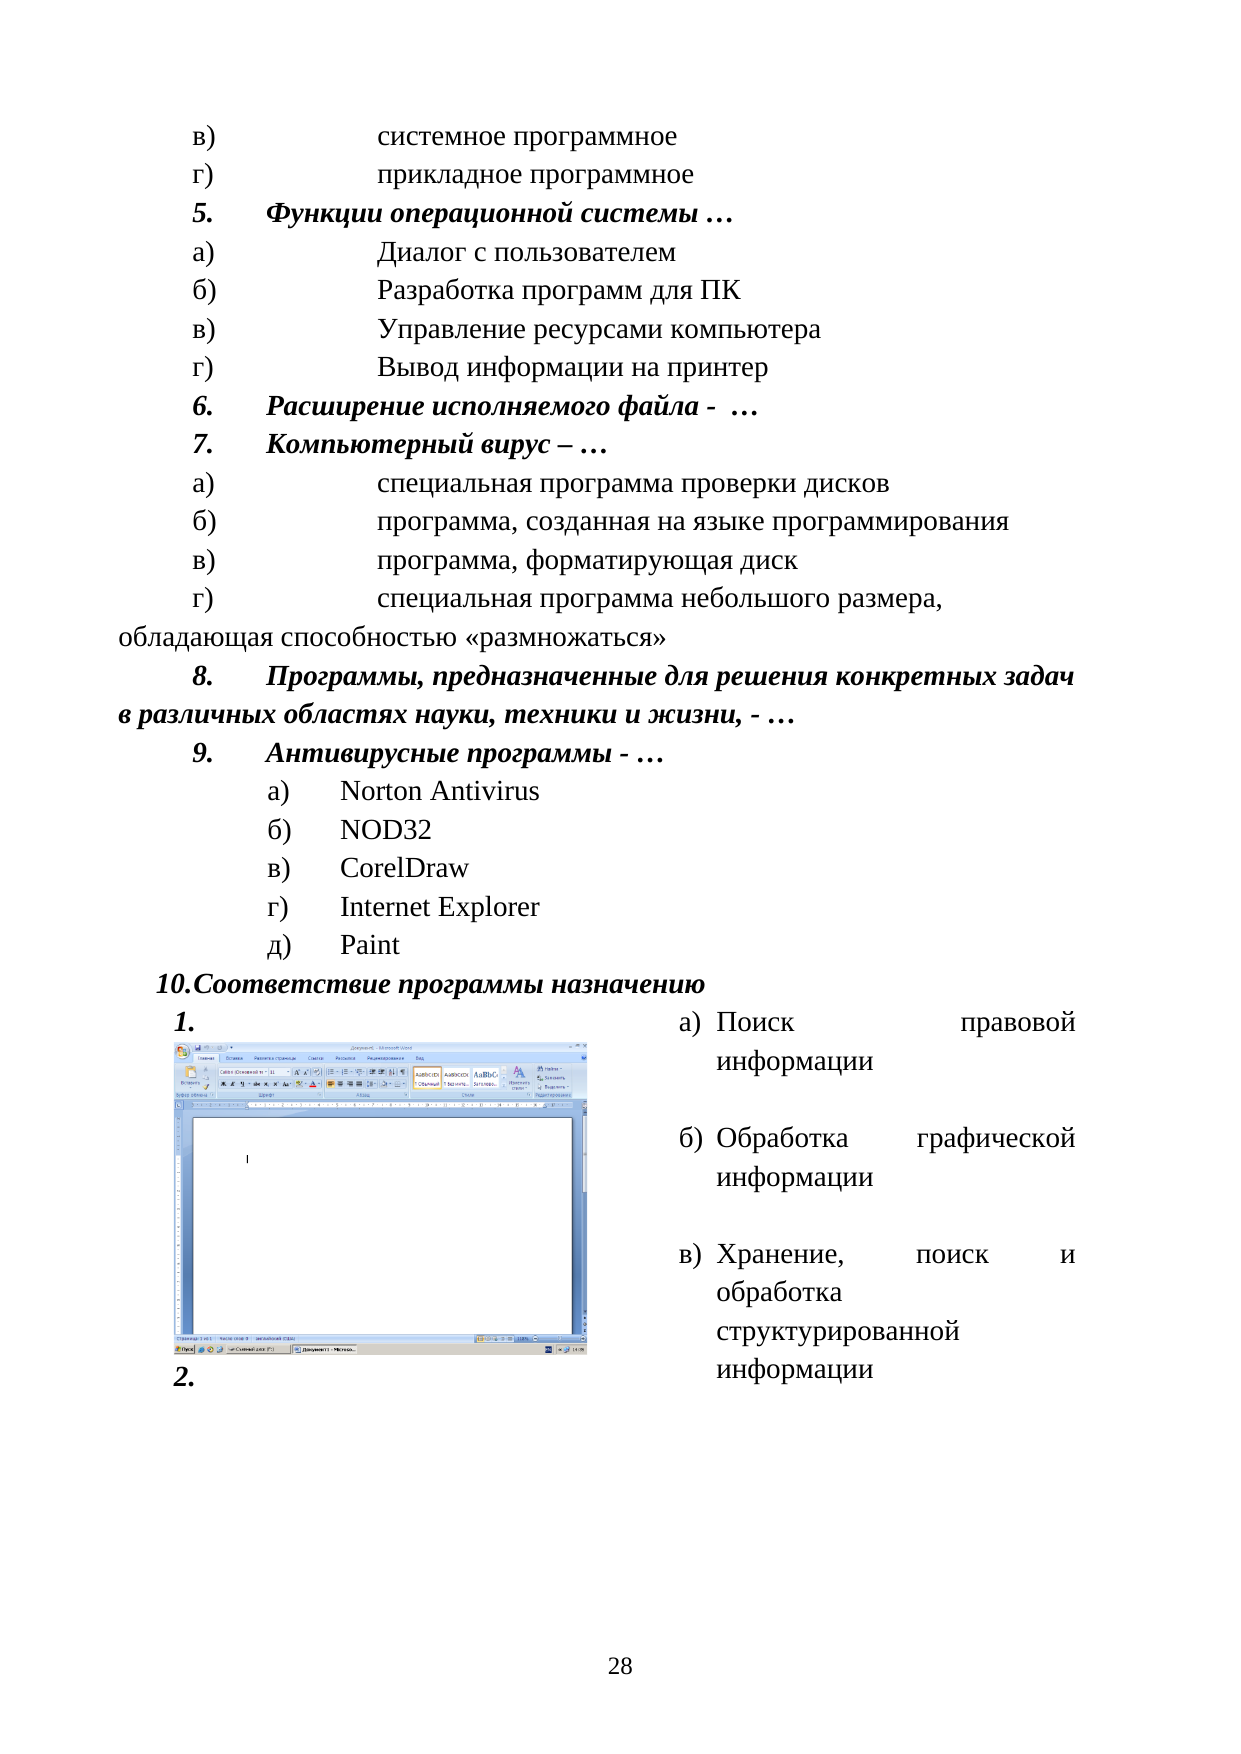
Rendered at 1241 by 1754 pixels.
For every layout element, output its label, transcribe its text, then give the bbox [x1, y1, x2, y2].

list Диалог с пользователем [118, 234, 1087, 267]
list Соответствие программы назначению [156, 966, 1087, 999]
list Функции операционной системы … [118, 195, 1087, 229]
list Paint [193, 927, 1087, 961]
list системное программное [118, 118, 1087, 152]
list Расширение исполняемого файла - … [118, 388, 1087, 421]
list Вывод информации на принтер [118, 349, 1087, 383]
table_cell [163, 1359, 649, 1397]
picture [173, 1042, 588, 1355]
list Internet Explorer [193, 889, 1087, 922]
table_header [163, 1005, 649, 1359]
list прикладное программное [118, 157, 1087, 190]
list программа, форматирующая диск [118, 542, 1087, 576]
list Программы, предназначенные для решения конкретных задач в различных областях науки, техники и жизни, - … [118, 658, 1087, 730]
list Norton Antivirus [193, 773, 1087, 807]
list Управление ресурсами компьютера [118, 311, 1087, 344]
list CorelDraw [193, 850, 1087, 884]
list программа, созданная на языке программирования [118, 503, 1087, 537]
list NOD32 [193, 812, 1087, 845]
list Компьютерный вирус – … [118, 426, 1087, 460]
list Разработка программ для ПК [118, 272, 1087, 306]
list специальная программа небольшого размера, обладающая способностью «размножаться» [118, 581, 1087, 653]
list специальная программа проверки дисков [118, 465, 1087, 498]
table_header Поиск правовой информации Обработка графической информации Хранение, поиск и обработка структурированной информации Обработка числовой информации Обработка текстовой информации [650, 1005, 1122, 1397]
list Антивирусные программы - … [118, 735, 1087, 768]
